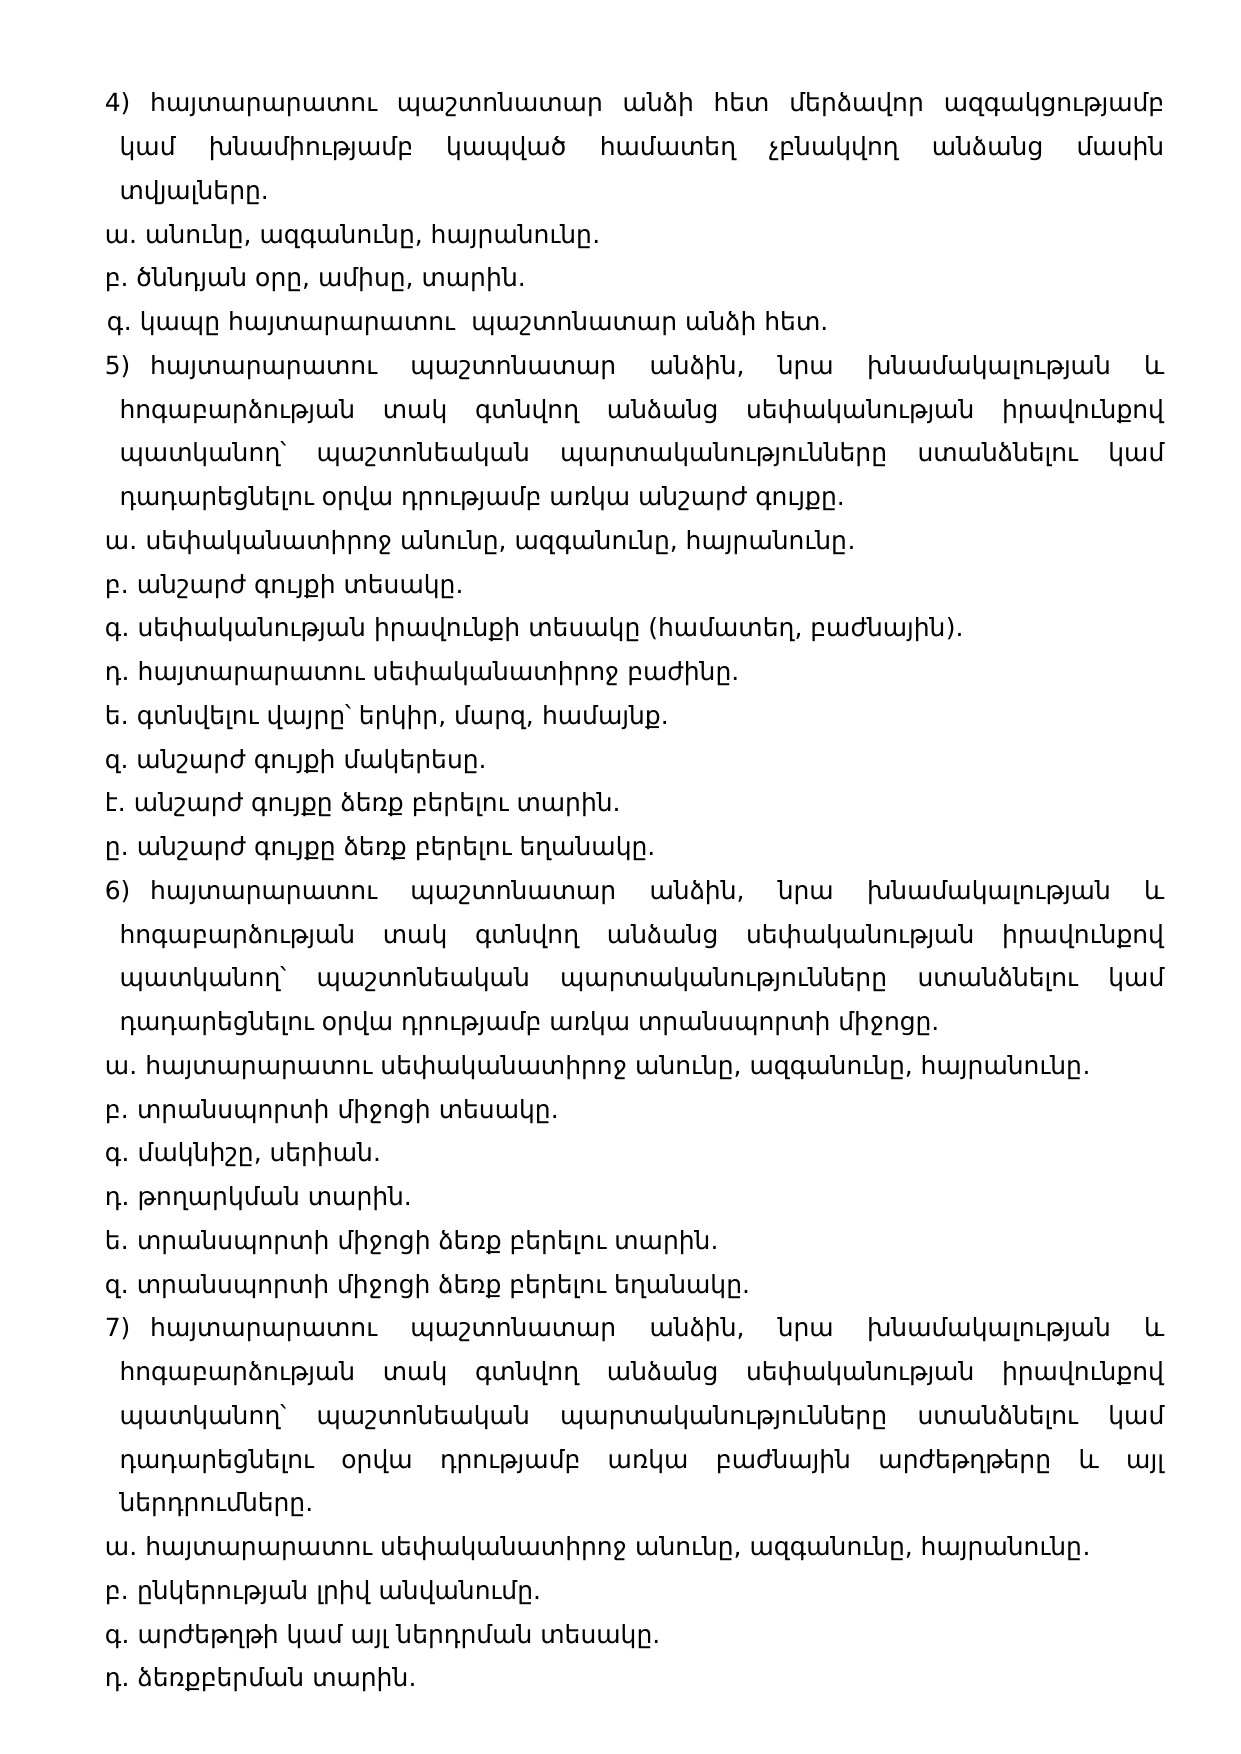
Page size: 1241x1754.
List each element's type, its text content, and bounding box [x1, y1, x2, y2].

text գ․ արժեթղթի կամ այլ ներդրման տեսակը. [75, 1620, 1165, 1649]
text ա․ հայտարարատու սեփականատիրոջ անունը, ազգանունը, հայրանունը. [75, 1532, 1165, 1562]
text ա. անունը, ազգանունը, հայրանունը. [104, 220, 1165, 249]
text բ․ ընկերության լրիվ անվանումը. [75, 1576, 1165, 1605]
text դ․ ձեռքբերման տարին. [75, 1664, 1165, 1693]
text զ. անշարժ գույքի մակերեսը. [104, 745, 1165, 774]
list հայտարարատու պաշտոնատար անձին, նրա խնամակալության և հոգաբարձության տակ գտնվող անձանց սեփականության իրավունքով պատկանող՝ պաշտոնեական պարտականությունները ստանձնելու կամ դադարեցնելու օրվա դրությամբ առկա տրանսպորտի միջոցը. [104, 876, 1165, 1037]
text զ․ տրանսպորտի միջոցի ձեռք բերելու եղանակը. [75, 1270, 1165, 1299]
text դ․ թողարկման տարին. [75, 1182, 1165, 1212]
list հայտարարատու պաշտոնատար անձին, նրա խնամակալության և հոգաբարձության տակ գտնվող անձանց սեփականության իրավունքով պատկանող՝ պաշտոնեական պարտականությունները ստանձնելու կամ դադարեցնելու օրվա դրությամբ առկա բաժնային արժեթղթերը և այլ ներդրումները. [104, 1314, 1165, 1518]
text ե․ տրանսպորտի միջոցի ձեռք բերելու տարին. [75, 1226, 1165, 1255]
text բ․ անշարժ գույքի տեսակը. [104, 570, 1165, 599]
text դ․ հայտարարատու սեփականատիրոջ բաժինը. [104, 657, 1165, 687]
text ա․ սեփականատիրոջ անունը, ազգանունը, հայրանունը. [104, 526, 1165, 555]
text գ․ մակնիշը, սերիան. [75, 1139, 1165, 1168]
text ե․ գտնվելու վայրը՝ երկիր, մարզ, համայնք. [104, 701, 1165, 730]
text բ․ տրանսպորտի միջոցի տեսակը. [75, 1095, 1165, 1124]
text ը․ անշարժ գույքը ձեռք բերելու եղանակը. [104, 832, 1165, 862]
text է․ անշարժ գույքը ձեռք բերելու տարին. [104, 789, 1165, 818]
list հայտարարատու պաշտոնատար անձին, նրա խնամակալության և հոգաբարձության տակ գտնվող անձանց սեփականության իրավունքով պատկանող՝ պաշտոնեական պարտականությունները ստանձնելու կամ դադարեցնելու օրվա դրությամբ առկա անշարժ գույքը. [104, 351, 1165, 512]
text ա․ հայտարարատու սեփականատիրոջ անունը, ազգանունը, հայրանունը. [75, 1051, 1165, 1080]
text գ․ կապը հայտարարատու պաշտոնատար անձի հետ. [75, 307, 1165, 337]
text գ․ սեփականության իրավունքի տեսակը (համատեղ, բաժնային). [104, 614, 1165, 643]
list հայտարարատու պաշտոնատար անձի հետ մերձավոր ազգակցությամբ կամ խնամիությամբ կապված համատեղ չբնակվող անձանց մասին տվյալները. [104, 89, 1165, 205]
text բ. ծննդյան օրը, ամիսը, տարին. [104, 264, 1165, 293]
